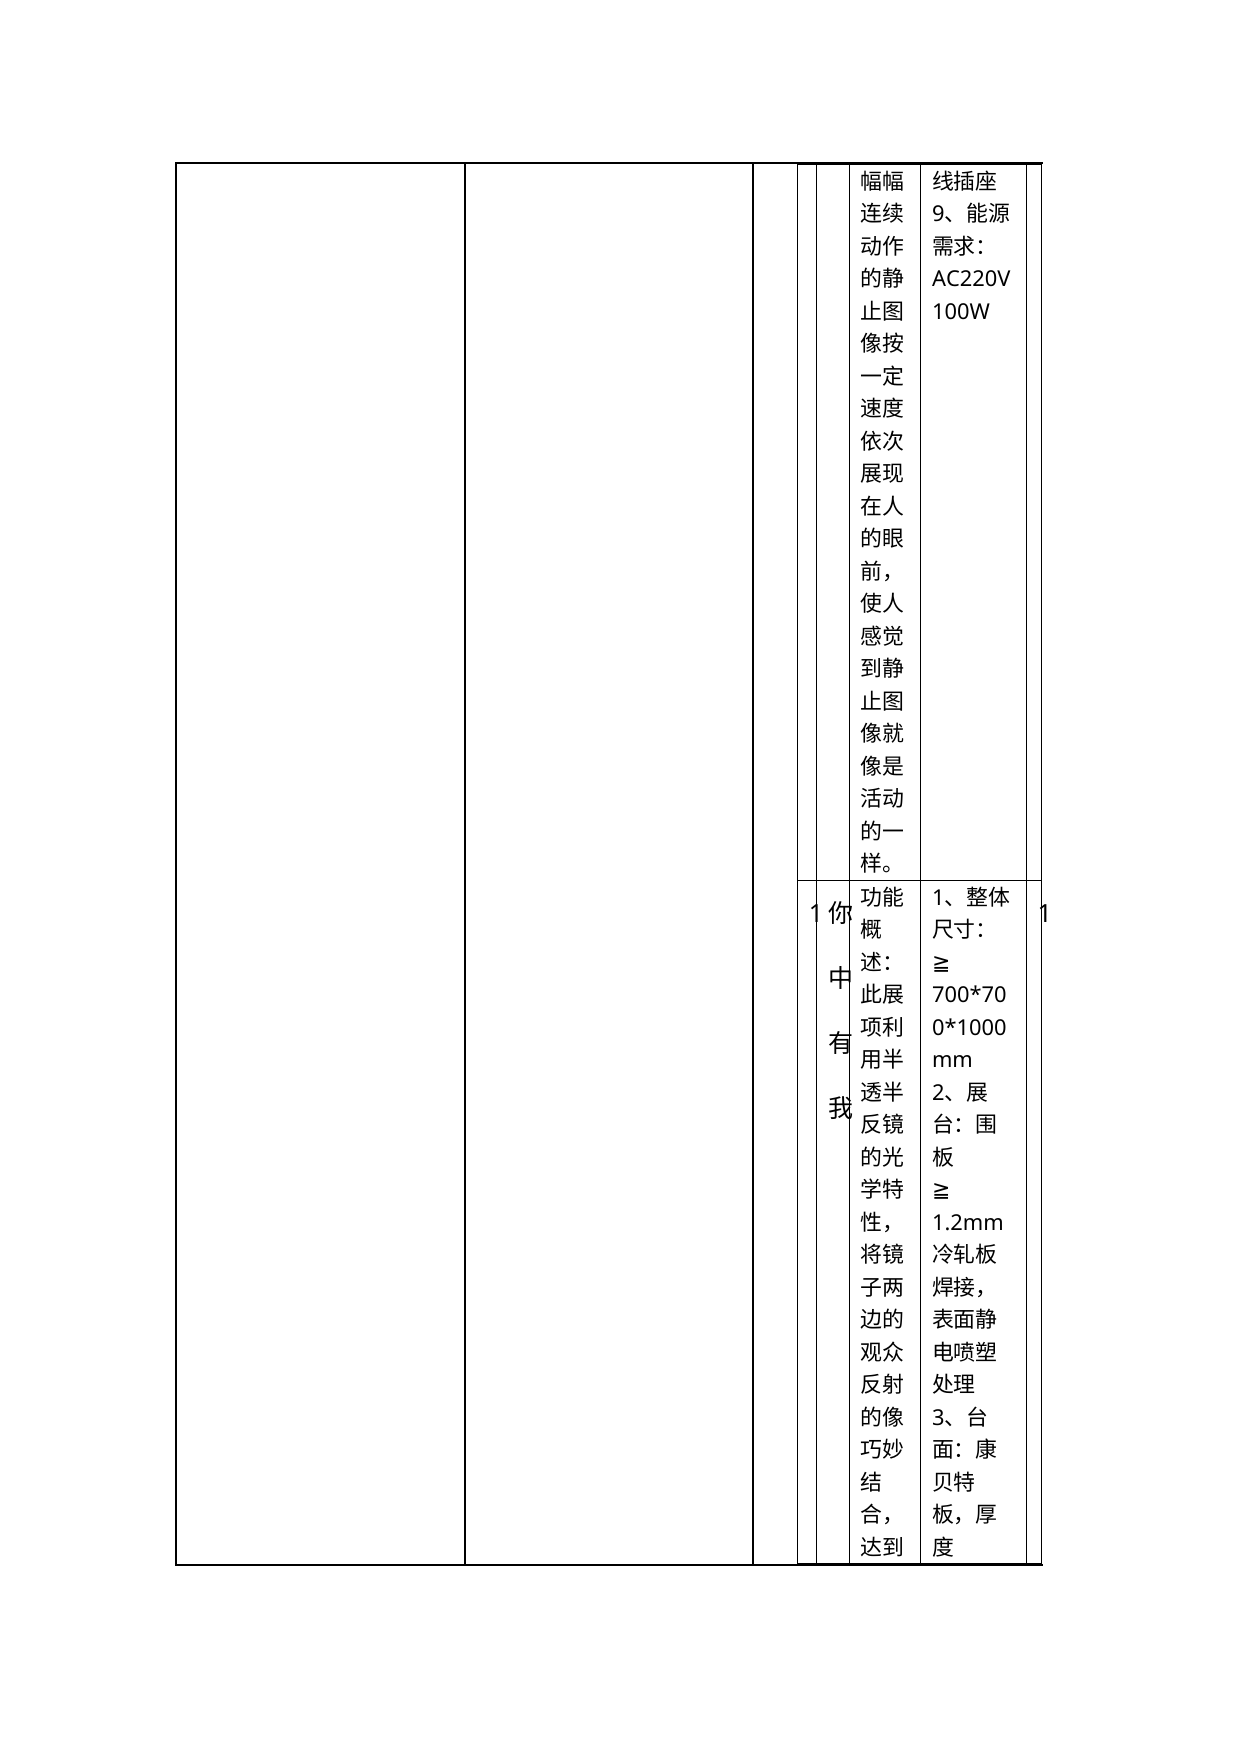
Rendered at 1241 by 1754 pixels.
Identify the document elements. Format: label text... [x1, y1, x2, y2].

table_cell [466, 164, 752, 1564]
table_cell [754, 164, 797, 1564]
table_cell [921, 165, 1026, 880]
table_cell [798, 881, 816, 1563]
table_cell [850, 881, 920, 1563]
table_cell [798, 165, 816, 880]
table_cell 1 [177, 164, 464, 1564]
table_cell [817, 165, 849, 880]
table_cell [817, 881, 849, 1563]
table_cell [850, 165, 920, 880]
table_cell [1027, 165, 1041, 880]
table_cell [921, 881, 1026, 1563]
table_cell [1027, 881, 1041, 1563]
